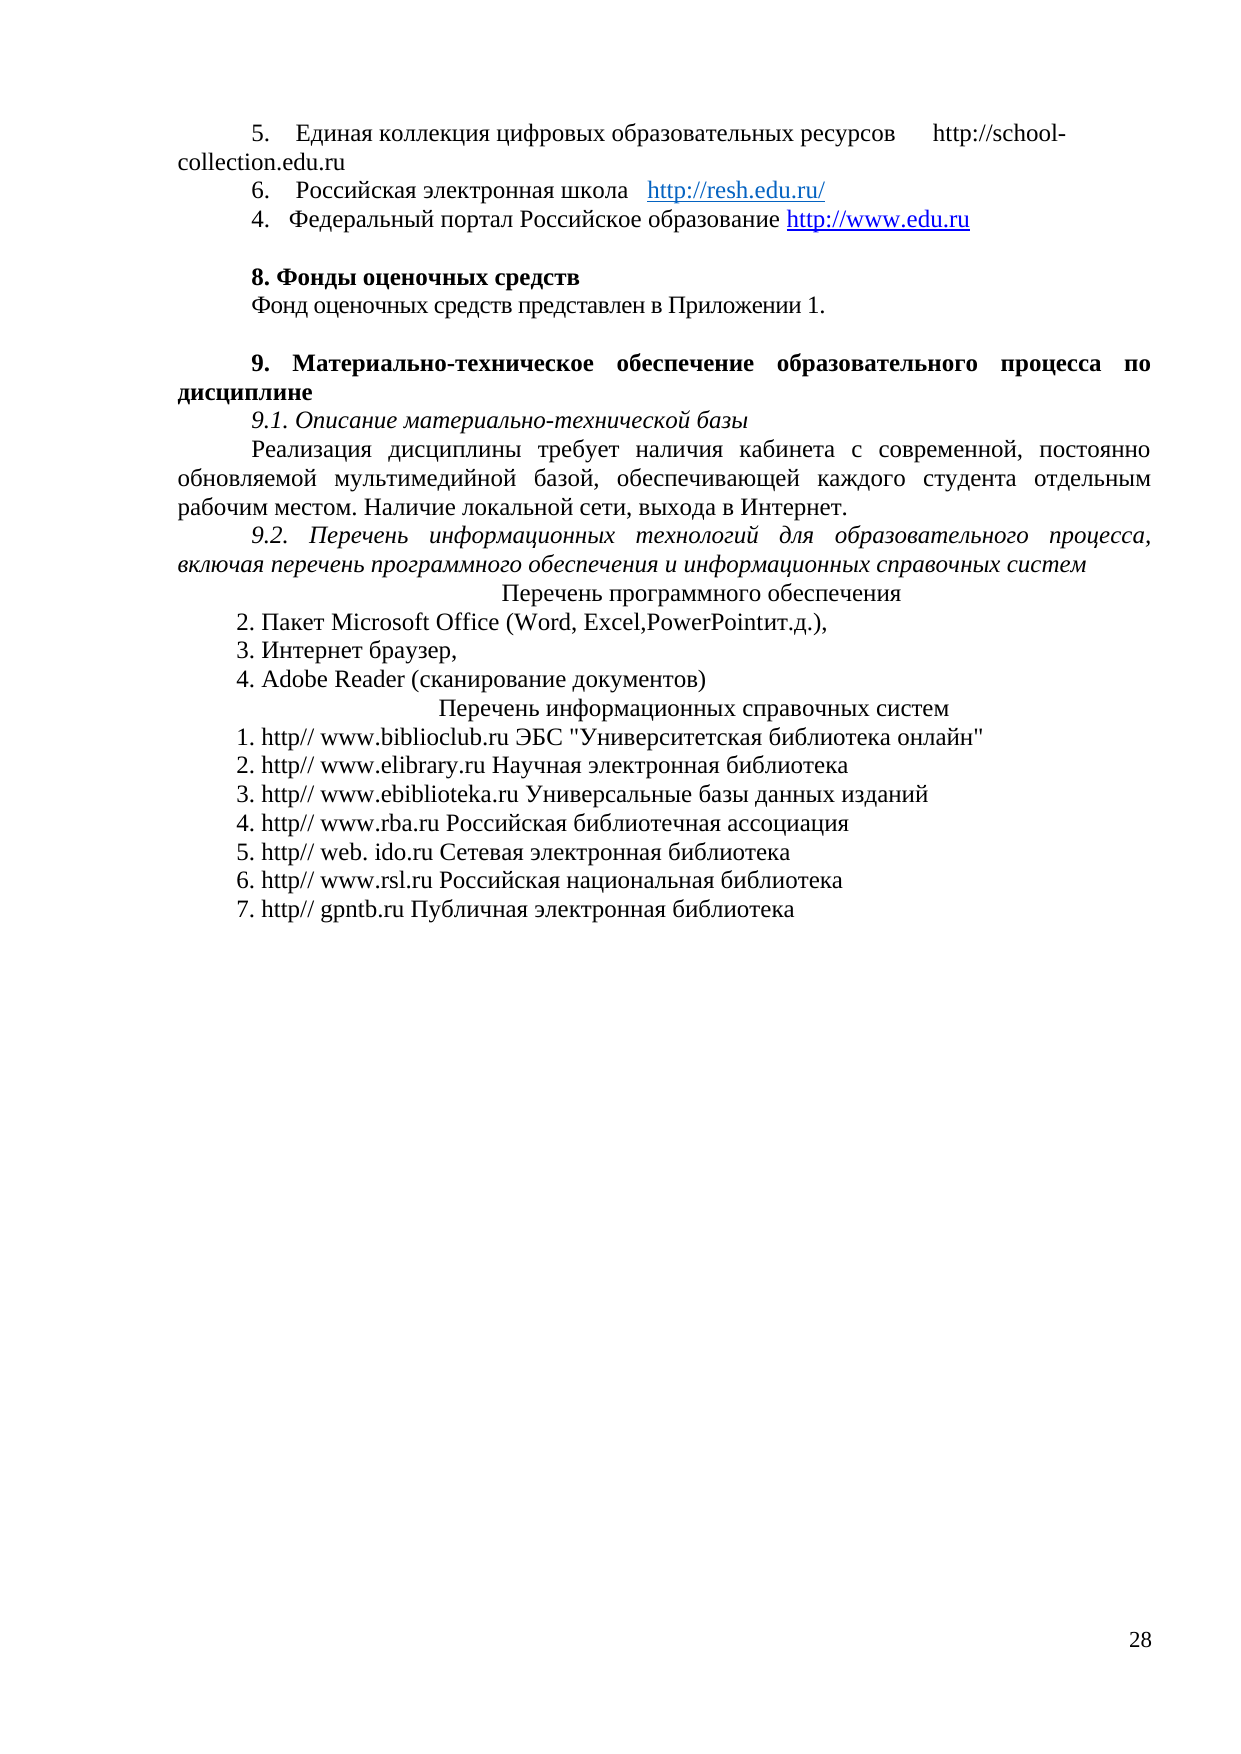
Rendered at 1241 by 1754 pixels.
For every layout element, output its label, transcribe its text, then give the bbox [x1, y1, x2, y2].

text 4. Федеральный портал Российское образование http://www.edu.ru [177, 204, 1152, 233]
text 9.1. Описание материально-технической базы [177, 406, 1152, 434]
text 9.2. Перечень информационных технологий для образовательного процесса, включая перечень программного обеспечения и информационных справочных систем [177, 521, 1152, 578]
text Реализация дисциплины требует наличия кабинета с современной, постоянно обновляемой мультимедийной базой, обеспечивающей каждого студента отдельным рабочим местом. Наличие локальной сети, выхода в Интернет. [177, 434, 1152, 521]
list Российская электронная школа http://resh.edu.ru/ [177, 176, 1152, 204]
list 3. Интернет браузер, [177, 636, 1152, 664]
text 9. Материально-техническое обеспечение образовательного процесса по дисциплине [177, 348, 1152, 406]
list 4. http// www.rba.ru Российская библиотечная ассоциация [177, 808, 1152, 837]
text 7. http// gpntb.ru Публичная электронная библиотека [177, 894, 1152, 923]
list Единая коллекция цифровых образовательных ресурсов http://school-collection.edu.ru [177, 118, 1152, 176]
list 2. Пакет Microsoft Office (Word, Excel,PowerPointит.д.), [177, 607, 1152, 636]
text Фонд оценочных средств представлен в Приложении 1. [177, 291, 1152, 319]
list 4. Adobe Reader (сканирование документов) [177, 664, 1152, 693]
list 2. http// www.elibrary.ru Научная электронная библиотека [177, 751, 1152, 779]
list 6. http// www.rsl.ru Российская национальная библиотека [177, 866, 1152, 894]
text Перечень информационных справочных систем [177, 693, 1152, 722]
text Перечень программного обеспечения [177, 578, 1152, 607]
text 8. Фонды оценочных средств [177, 262, 1152, 291]
list 1. http// www.biblioclub.ru ЭБС "Университетская библиотека онлайн" [177, 722, 1152, 751]
list 5. http// web. ido.ru Сетевая электронная библиотека [177, 837, 1152, 866]
list 3. http// www.ebiblioteka.ru Универсальные базы данных изданий [177, 779, 1152, 808]
